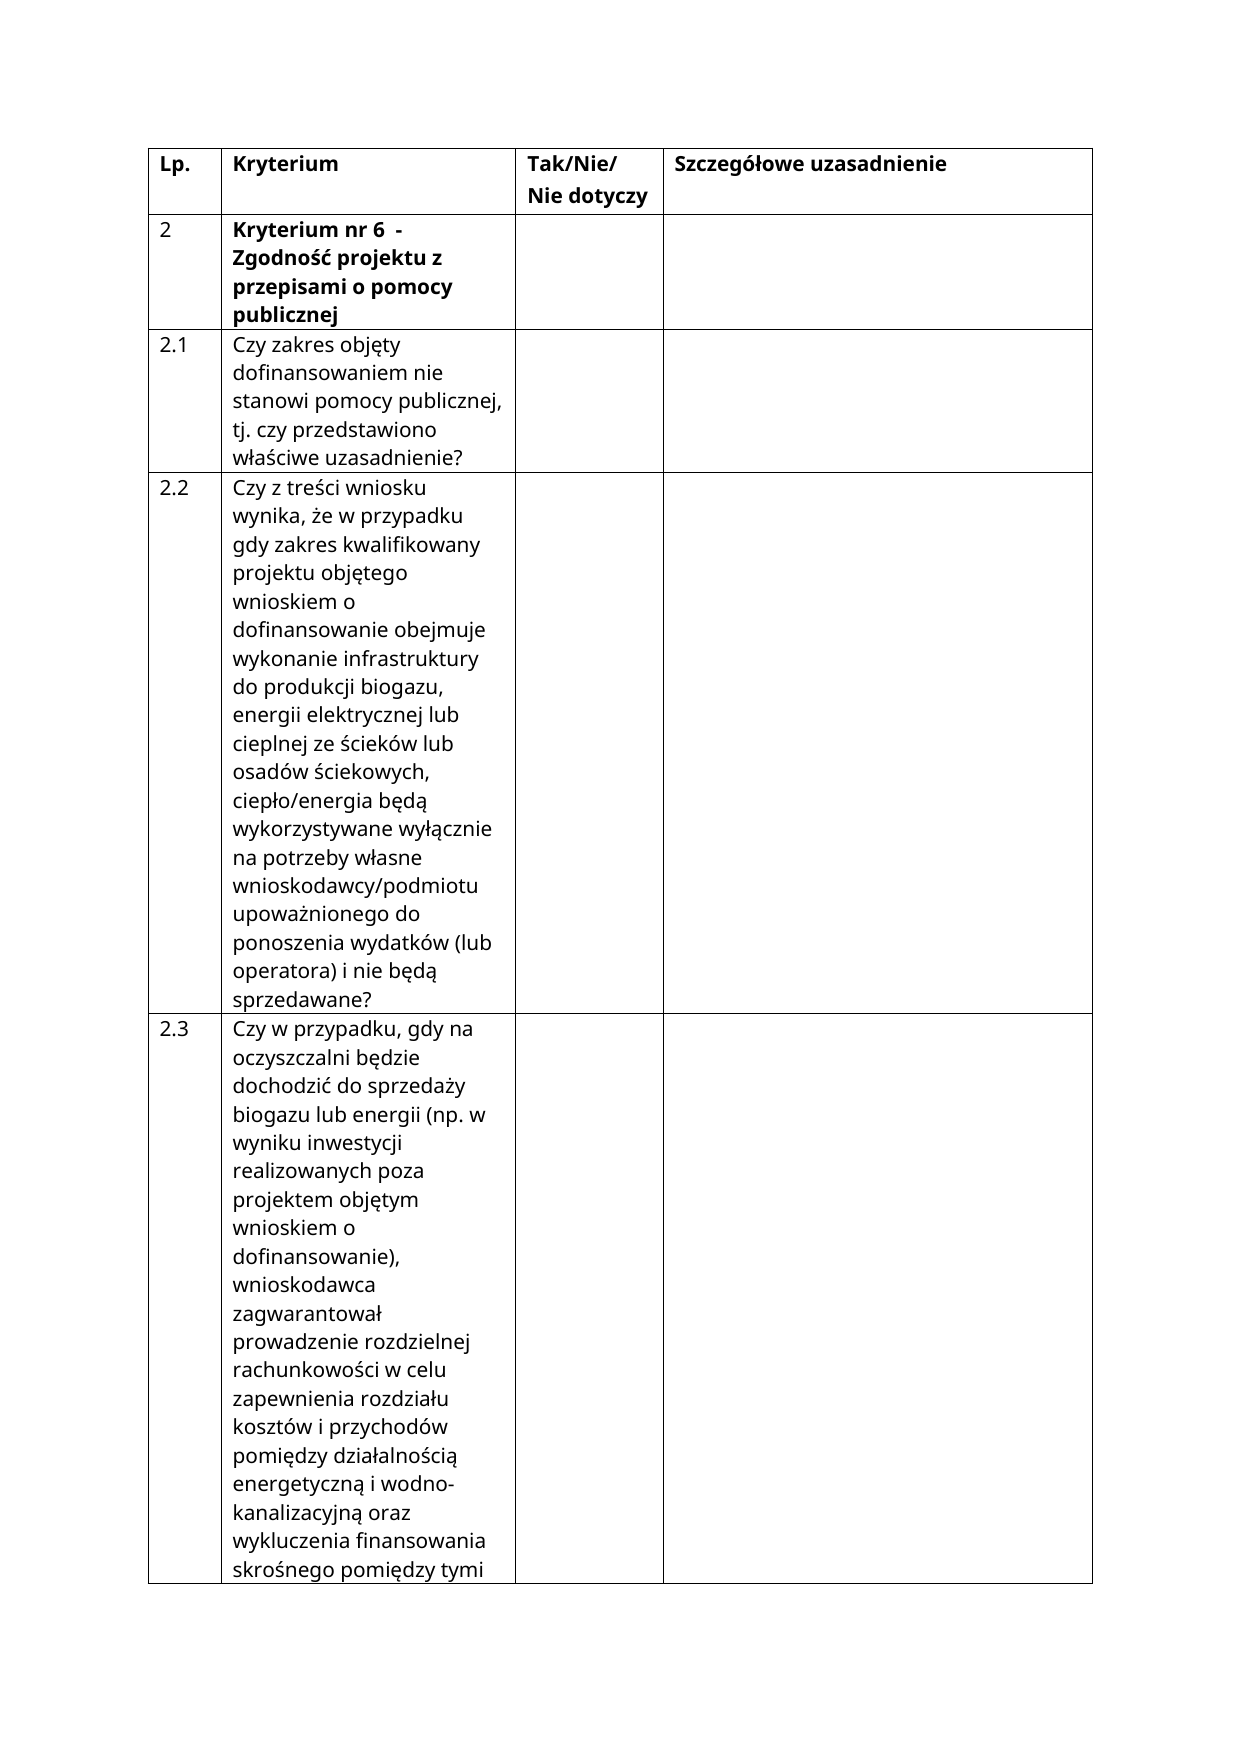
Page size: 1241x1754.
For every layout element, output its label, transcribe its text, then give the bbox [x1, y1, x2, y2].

table_header Lp. [149, 149, 221, 214]
table_cell [516, 215, 663, 329]
table_cell Czy z treści wniosku wynika, że w przypadku gdy zakres kwalifikowany projektu objętego wnioskiem o dofinansowanie obejmuje wykonanie infrastruktury do produkcji biogazu, energii elektrycznej lub cieplnej ze ścieków lub osadów ściekowych, ciepło/energia będą wykorzystywane wyłącznie na potrzeby własne wnioskodawcy/podmiotu upoważnionego do ponoszenia wydatków (lub operatora) i nie będą sprzedawane? [222, 473, 515, 1013]
table_cell 2 [149, 215, 221, 329]
table_cell 2.3 [149, 1014, 221, 1583]
table_cell [664, 473, 1092, 1013]
table_cell Kryterium nr 6 - Zgodność projektu z przepisami o pomocy publicznej [222, 215, 515, 329]
table_header Szczegółowe uzasadnienie [664, 149, 1092, 214]
table_header Kryterium [222, 149, 515, 214]
table_cell 2.1 [149, 330, 221, 472]
table_cell Czy zakres objęty dofinansowaniem nie stanowi pomocy publicznej, tj. czy przedstawiono właściwe uzasadnienie? [222, 330, 515, 472]
table_cell [516, 1014, 663, 1583]
table_cell [664, 215, 1092, 329]
table_cell [516, 473, 663, 1013]
table_cell 2.2 [149, 473, 221, 1013]
table_header Tak/Nie/Nie dotyczy [516, 149, 663, 214]
table_cell [664, 330, 1092, 472]
table_cell [664, 1014, 1092, 1583]
table_cell [516, 330, 663, 472]
